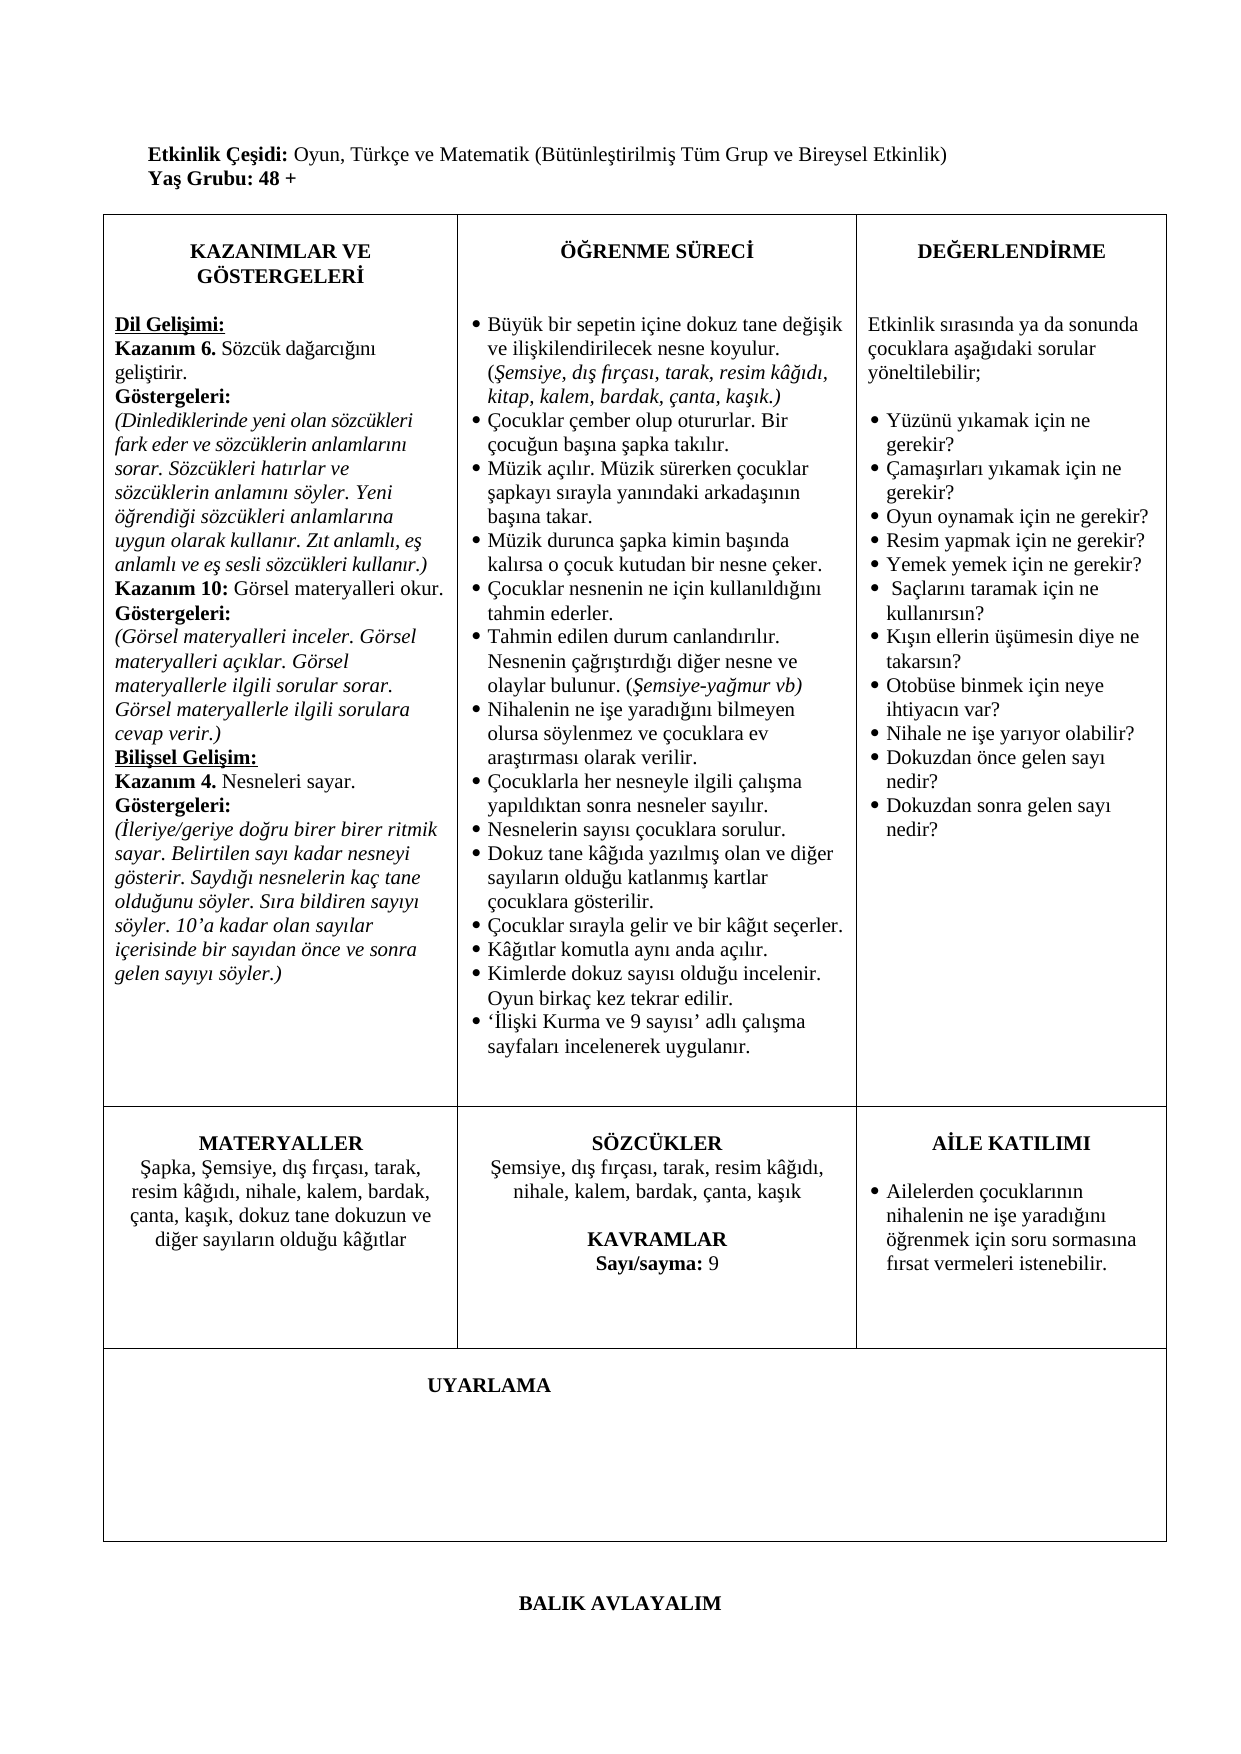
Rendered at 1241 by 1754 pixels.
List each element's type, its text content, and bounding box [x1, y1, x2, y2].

table_header ÖĞRENME SÜRECİ Büyük bir sepetin içine dokuz tane değişik ve ilişkilendirilecek nesne koyulur. (Şemsiye, dış fırçası, tarak, resim kâğıdı, kitap, kalem, bardak, çanta, kaşık.) Çocuklar çember olup otururlar. Bir çocuğun başına şapka takılır. Müzik açılır. Müzik sürerken çocuklar şapkayı sırayla yanındaki arkadaşının başına takar. Müzik durunca şapka kimin başında kalırsa o çocuk kutudan bir nesne çeker. Çocuklar nesnenin ne için kullanıldığını tahmin ederler. Tahmin edilen durum canlandırılır. Nesnenin çağrıştırdığı diğer nesne ve olaylar bulunur. (Şemsiye-yağmur vb) Nihalenin ne işe yaradığını bilmeyen olursa söylenmez ve çocuklara ev araştırması olarak verilir. Çocuklarla her nesneyle ilgili çalışma yapıldıktan sonra nesneler sayılır. Nesnelerin sayısı çocuklara sorulur. Dokuz tane kâğıda yazılmış olan ve diğer sayıların olduğu katlanmış kartlar çocuklara gösterilir. Çocuklar sırayla gelir ve bir kâğıt seçerler. Kâğıtlar komutla aynı anda açılır. Kimlerde dokuz sayısı olduğu incelenir. Oyun birkaç kez tekrar edilir. ‘İlişki Kurma ve 9 sayısı’ adlı çalışma sayfaları incelenerek uygulanır. [458, 215, 856, 1106]
text BALIK AVLAYALIM [148, 1590, 1092, 1614]
table_cell UYARLAMA [104, 1349, 856, 1541]
table_cell SÖZCÜKLER Şemsiye, dış fırçası, tarak, resim kâğıdı, nihale, kalem, bardak, çanta, kaşık KAVRAMLAR Sayı/sayma: 9 [458, 1107, 856, 1347]
text Yaş Grubu: 48 + [148, 166, 1092, 190]
table_cell MATERYALLER Şapka, Şemsiye, dış fırçası, tarak, resim kâğıdı, nihale, kalem, bardak, çanta, kaşık, dokuz tane dokuzun ve diğer sayıların olduğu kâğıtlar [104, 1107, 457, 1347]
table_cell AİLE KATILIMI Ailelerden çocuklarının nihalenin ne işe yaradığını öğrenmek için soru sormasına fırsat vermeleri istenebilir. [857, 1107, 1166, 1347]
table_cell [856, 1349, 1166, 1541]
text Etkinlik Çeşidi: Oyun, Türkçe ve Matematik (Bütünleştirilmiş Tüm Grup ve Bireysel Etkinlik) [148, 142, 1092, 166]
table_header KAZANIMLAR VE GÖSTERGELERİ Dil Gelişimi: Kazanım 6. Sözcük dağarcığını geliştirir. Göstergeleri: (Dinlediklerinde yeni olan sözcükleri fark eder ve sözcüklerin anlamlarını sorar. Sözcükleri hatırlar ve sözcüklerin anlamını söyler. Yeni öğrendiği sözcükleri anlamlarına uygun olarak kullanır. Zıt anlamlı, eş anlamlı ve eş sesli sözcükleri kullanır.) Kazanım 10: Görsel materyalleri okur. Göstergeleri: (Görsel materyalleri inceler. Görsel materyalleri açıklar. Görsel materyallerle ilgili sorular sorar. Görsel materyallerle ilgili sorulara cevap verir.) Bilişsel Gelişim: Kazanım 4. Nesneleri sayar. Göstergeleri: (İleriye/geriye doğru birer birer ritmik sayar. Belirtilen sayı kadar nesneyi gösterir. Saydığı nesnelerin kaç tane olduğunu söyler. Sıra bildiren sayıyı söyler. 10’a kadar olan sayılar içerisinde bir sayıdan önce ve sonra gelen sayıyı söyler.) [104, 215, 457, 1106]
table_header DEĞERLENDİRME Etkinlik sırasında ya da sonunda çocuklara aşağıdaki sorular yöneltilebilir; Yüzünü yıkamak için ne gerekir? Çamaşırları yıkamak için ne gerekir? Oyun oynamak için ne gerekir? Resim yapmak için ne gerekir? Yemek yemek için ne gerekir? Saçlarını taramak için ne kullanırsın? Kışın ellerin üşümesin diye ne takarsın? Otobüse binmek için neye ihtiyacın var? Nihale ne işe yarıyor olabilir? Dokuzdan önce gelen sayı nedir? Dokuzdan sonra gelen sayı nedir? [857, 215, 1166, 1106]
